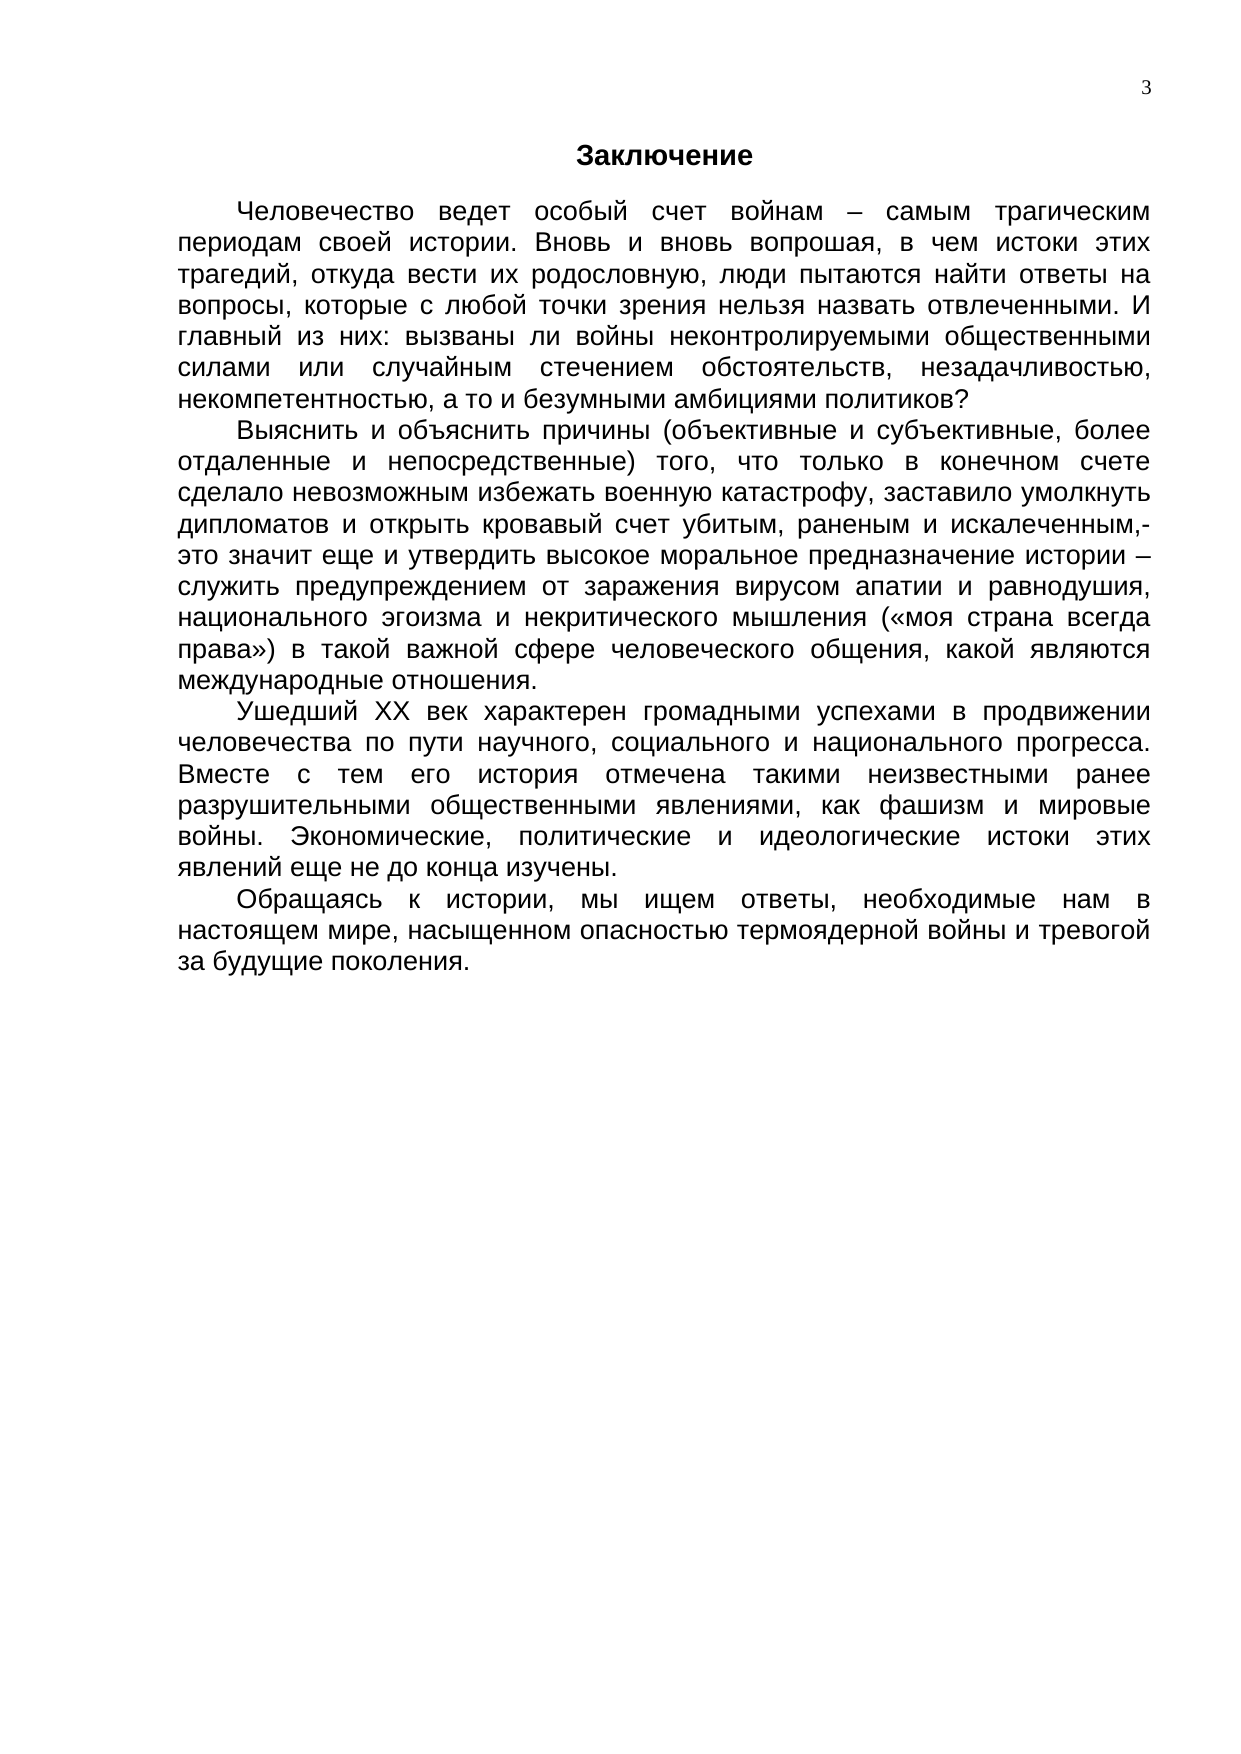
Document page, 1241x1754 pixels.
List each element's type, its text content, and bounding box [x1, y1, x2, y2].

text Выяснить и объяснить причины (объективные и субъективные, более отдаленные и непосредственные) того, что только в конечном счете сделало невозможным избежать военную катастрофу, заставило умолкнуть дипломатов и открыть кровавый счет убитым, раненым и искалеченным,- это значит еще и утвердить высокое моральное предназначение истории – служить предупреждением от заражения вирусом апатии и равнодушия, национального эгоизма и некритического мышления («моя страна всегда права») в такой важной сфере человеческого общения, какой являются международные отношения. [177, 414, 1152, 695]
text Ушедший XX век характерен громадными успехами в продвижении человечества по пути научного, социального и национального прогресса. Вместе с тем его история отмечена такими неизвестными ранее разрушительными общественными явлениями, как фашизм и мировые войны. Экономические, политические и идеологические истоки этих явлений еще не до конца изучены. [177, 695, 1152, 883]
text Обращаясь к истории, мы ищем ответы, необходимые нам в настоящем мире, насыщенном опасностью термоядерной войны и тревогой за будущие поколения. [177, 883, 1152, 976]
text Человечество ведет особый счет войнам – самым трагическим периодам своей истории. Вновь и вновь вопрошая, в чем истоки этих трагедий, откуда вести их родословную, люди пытаются найти ответы на вопросы, которые с любой точки зрения нельзя назвать отвлеченными. И главный из них: вызваны ли войны неконтролируемыми общественными силами или случайным стечением обстоятельств, незадачливостью, некомпетентностью, а то и безумными амбициями политиков? [177, 195, 1152, 414]
subtitle Заключение [177, 138, 1152, 171]
